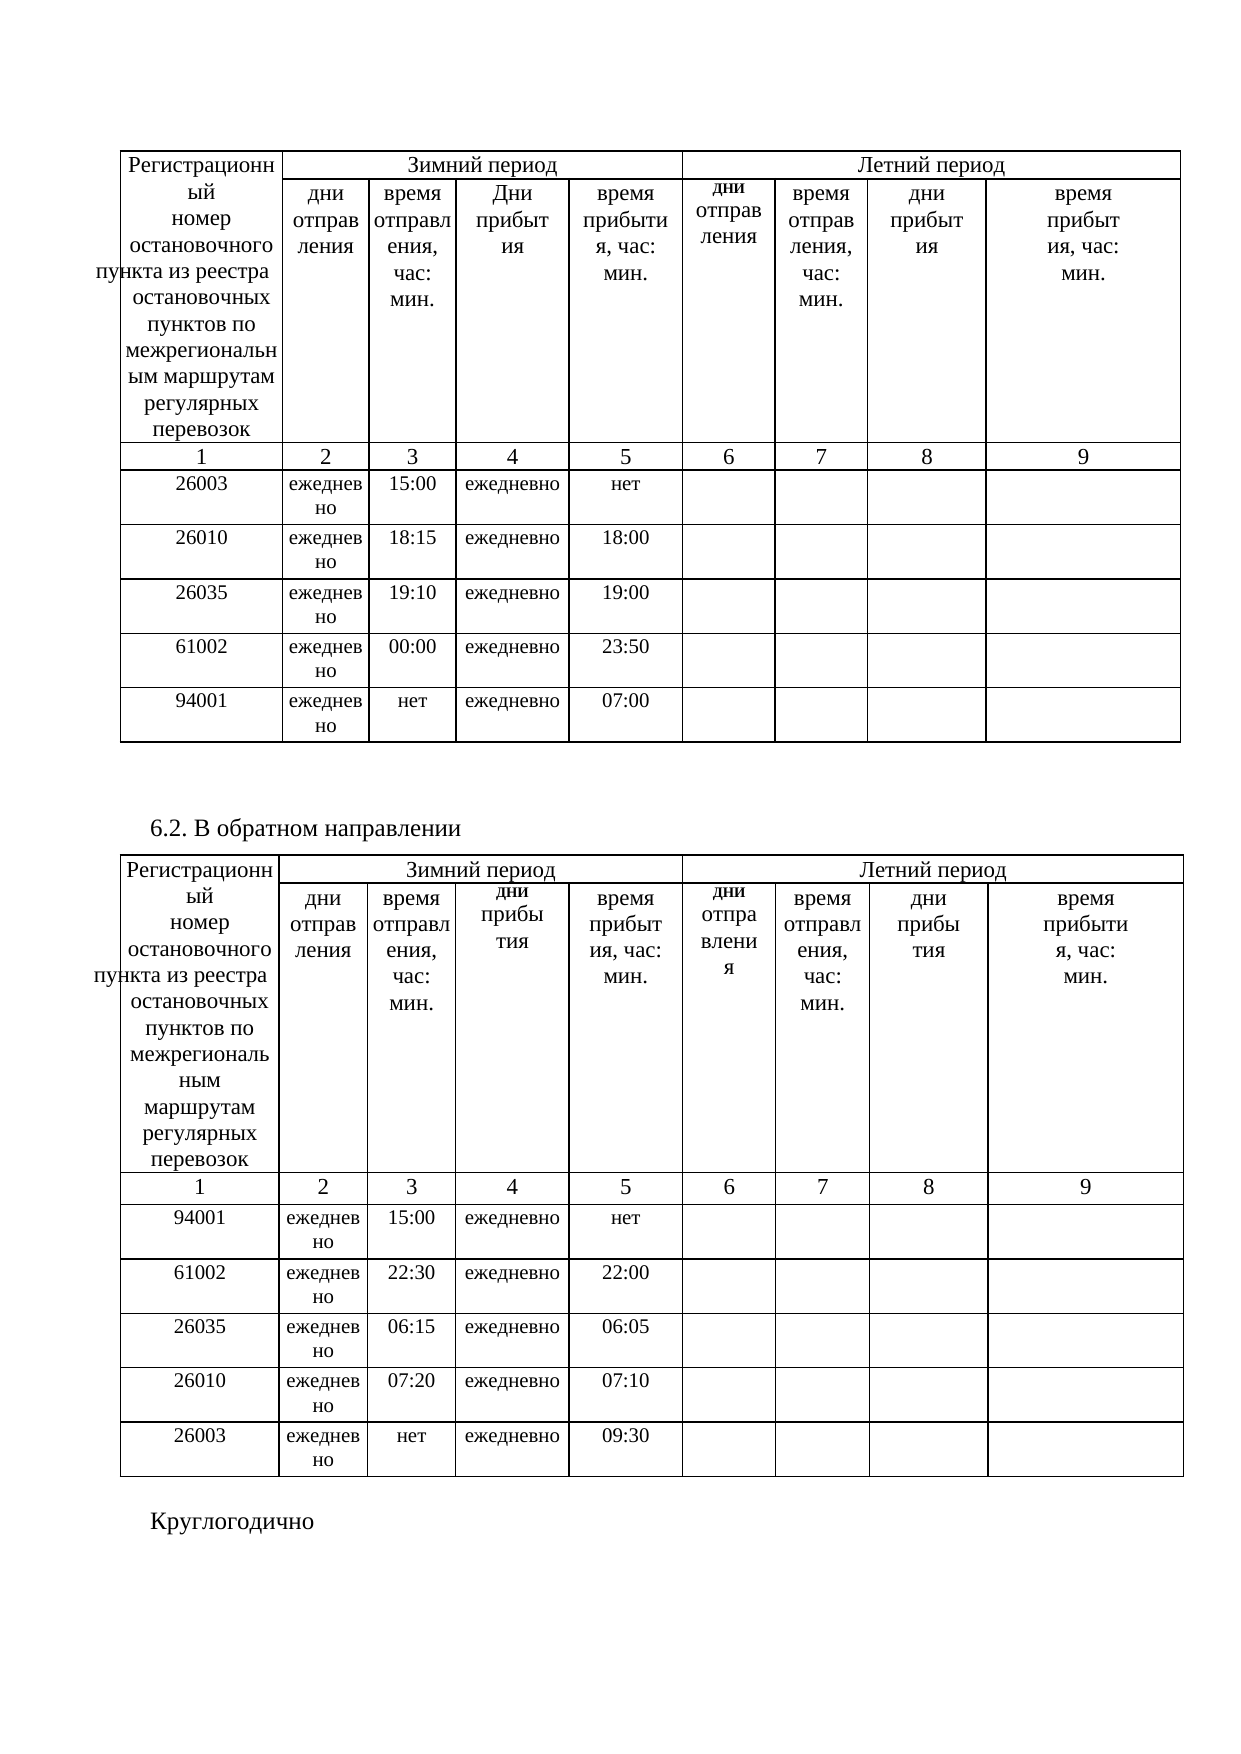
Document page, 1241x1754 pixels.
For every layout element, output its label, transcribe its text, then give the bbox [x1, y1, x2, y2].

table_cell нет [368, 1423, 455, 1476]
table_cell [776, 1260, 869, 1312]
table_cell [776, 634, 867, 687]
table_cell дни отправ ления [280, 884, 367, 1172]
table_cell ежедневно [457, 580, 568, 632]
table_cell 07:00 [570, 688, 682, 741]
table_cell 3 [368, 1173, 455, 1204]
table_cell [989, 1314, 1183, 1367]
table_cell [868, 471, 985, 524]
table_cell дни прибы тия [870, 884, 987, 1172]
table_cell 00:00 [370, 634, 455, 687]
table_cell ежедневно [283, 471, 368, 524]
table_cell 06:15 [368, 1314, 455, 1367]
table_cell время прибыти я, час: мин. [570, 180, 682, 441]
table_cell 26010 [121, 1368, 278, 1421]
table_cell [683, 1260, 775, 1312]
table_cell 09:30 [570, 1423, 682, 1476]
table_cell ежедневно [283, 688, 368, 741]
table_cell [683, 471, 774, 524]
table_cell 61002 [121, 1260, 278, 1312]
table_cell [987, 525, 1180, 578]
table_cell 94001 [121, 1205, 278, 1258]
table_cell ежедневно [280, 1314, 367, 1367]
table_cell 19:10 [370, 580, 455, 632]
table_cell ежедневно [457, 688, 568, 741]
table_cell время отправл ения, час: мин. [370, 180, 455, 441]
table_cell 6 [683, 443, 774, 469]
table_cell [989, 1205, 1183, 1258]
table_cell [987, 471, 1180, 524]
table_cell [868, 634, 985, 687]
table_cell Дни прибыт ия [457, 180, 568, 441]
table_cell [989, 1260, 1183, 1312]
table_cell 5 [570, 1173, 682, 1204]
table_cell дни прибыт ия [868, 180, 985, 441]
table_cell 4 [457, 443, 568, 469]
table_cell время прибыти я, час: мин. [989, 884, 1183, 1172]
table_header Летний период [683, 152, 1180, 178]
table_cell [989, 1368, 1183, 1421]
table_cell время прибыт ия, час: мин. [987, 180, 1180, 441]
table_cell 23:50 [570, 634, 682, 687]
table_cell 61002 [121, 634, 282, 687]
table_cell [683, 634, 774, 687]
table_cell [683, 525, 774, 578]
table_cell [776, 688, 867, 741]
table_cell [683, 1205, 775, 1258]
table_cell [683, 580, 774, 632]
table_cell ежедневно [457, 525, 568, 578]
table_cell 9 [989, 1173, 1183, 1204]
table_cell нет [570, 471, 682, 524]
table_cell [683, 1368, 775, 1421]
table_cell [870, 1423, 987, 1476]
table_header Зимний период [280, 856, 682, 882]
table_cell ежедневно [280, 1423, 367, 1476]
table_header Летний период [683, 856, 1183, 882]
text Круглогодично [150, 1506, 1090, 1535]
table_cell 5 [570, 443, 682, 469]
table_cell ДНИ отпра влени я [683, 884, 775, 1172]
table_cell 7 [776, 1173, 869, 1204]
table_cell 3 [370, 443, 455, 469]
table_cell ежедневно [456, 1368, 568, 1421]
table_cell 26003 [121, 471, 282, 524]
table_header Регистрационный номер остановочного пункта из реестра остановочных пунктов по межрегиональным маршрутам регулярных перевозок [121, 152, 282, 441]
table_cell 15:00 [370, 471, 455, 524]
table_cell 15:00 [368, 1205, 455, 1258]
table_cell [870, 1368, 987, 1421]
table_cell ежедневно [456, 1205, 568, 1258]
table_cell 94001 [121, 688, 282, 741]
table_cell 2 [280, 1173, 367, 1204]
table_cell 18:00 [570, 525, 682, 578]
table_cell 22:30 [368, 1260, 455, 1312]
table_cell ежедневно [283, 634, 368, 687]
table_cell 1 [121, 443, 282, 469]
table_cell нет [570, 1205, 682, 1258]
table_cell [989, 1423, 1183, 1476]
table_cell ежедневно [280, 1205, 367, 1258]
table_cell 1 [121, 1173, 278, 1204]
table_cell 26010 [121, 525, 282, 578]
table_cell 2 [283, 443, 368, 469]
table_header Регистрационный номер остановочного пункта из реестра остановочных пунктов по межрегиональным маршрутам регулярных перевозок [121, 856, 278, 1172]
table_cell 7 [776, 443, 867, 469]
table_cell [870, 1314, 987, 1367]
table_cell ежедневно [280, 1260, 367, 1312]
table_cell ежедневно [283, 580, 368, 632]
table_header Зимний период [283, 152, 682, 178]
table_cell [776, 471, 867, 524]
table_cell [987, 580, 1180, 632]
table_cell ежедневно [280, 1368, 367, 1421]
table_cell время прибыт ия, час: мин. [570, 884, 682, 1172]
table_cell 26035 [121, 580, 282, 632]
table_cell [683, 1314, 775, 1367]
table_cell ДНИ отправ ления [683, 180, 774, 441]
table_cell [870, 1260, 987, 1312]
text 6.2. В обратном направлении [150, 813, 1090, 842]
table_cell 8 [868, 443, 985, 469]
table_cell ежедневно [456, 1423, 568, 1476]
table_cell [776, 1423, 869, 1476]
table_cell дни отправ ления [283, 180, 368, 441]
table_cell [776, 1314, 869, 1367]
table_cell [870, 1205, 987, 1258]
table_cell время отправл ения, час: мин. [776, 884, 869, 1172]
table_cell [868, 688, 985, 741]
table_cell [683, 688, 774, 741]
table_cell ежедневно [457, 471, 568, 524]
table_cell ежедневно [457, 634, 568, 687]
table_cell [868, 525, 985, 578]
table_cell ежедневно [283, 525, 368, 578]
table_cell 4 [456, 1173, 568, 1204]
table_cell [868, 580, 985, 632]
table_cell время отправл ения, час: мин. [368, 884, 455, 1172]
table_cell 07:10 [570, 1368, 682, 1421]
table_cell [987, 688, 1180, 741]
table_cell нет [370, 688, 455, 741]
table_cell ежедневно [456, 1260, 568, 1312]
table_cell ДНИ прибы тия [456, 884, 568, 1172]
table_cell 18:15 [370, 525, 455, 578]
table_cell [776, 580, 867, 632]
table_cell [987, 634, 1180, 687]
table_cell [683, 1423, 775, 1476]
table_cell 22:00 [570, 1260, 682, 1312]
table_cell 19:00 [570, 580, 682, 632]
table_cell 06:05 [570, 1314, 682, 1367]
table_cell 26003 [121, 1423, 278, 1476]
table_cell время отправ ления, час: мин. [776, 180, 867, 441]
table_cell 07:20 [368, 1368, 455, 1421]
table_cell 9 [987, 443, 1180, 469]
table_cell ежедневно [456, 1314, 568, 1367]
table_cell 26035 [121, 1314, 278, 1367]
table_cell [776, 1368, 869, 1421]
table_cell [776, 1205, 869, 1258]
table_cell 6 [683, 1173, 775, 1204]
table_cell 8 [870, 1173, 987, 1204]
table_cell [776, 525, 867, 578]
